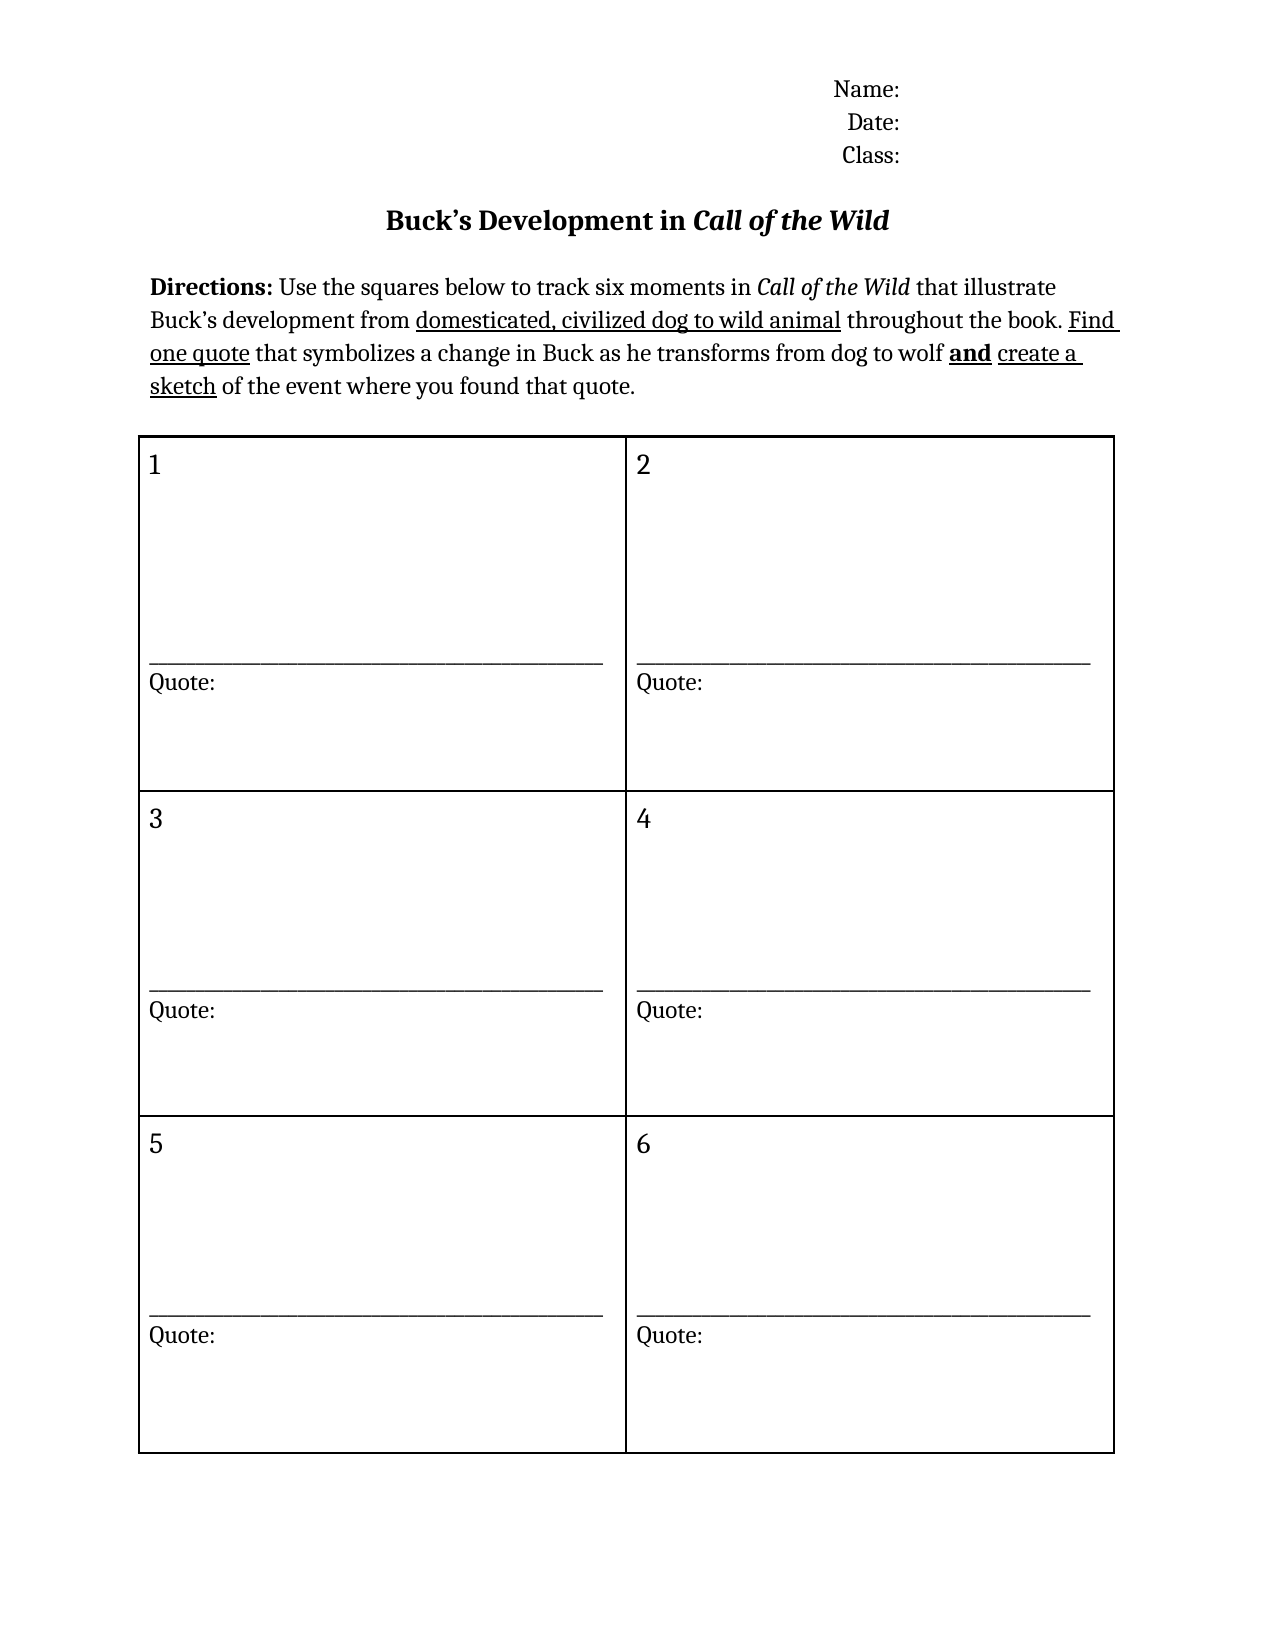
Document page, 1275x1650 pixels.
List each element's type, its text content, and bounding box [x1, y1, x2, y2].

table_cell 4 _________________________________________________ Quote: [627, 792, 1113, 1114]
text Directions: Use the squares below to track six moments in Call of the Wild that illustrate Buck’s development from domesticated, civilized dog to wild animal throughout the book. Find one quote that symbolizes a change in Buck as he transforms from dog to wolf and create a sketch of the event where you found that quote. [150, 273, 1125, 401]
text Buck’s Development in Call of the Wild [150, 204, 1125, 238]
table_cell 6 _________________________________________________ Quote: [627, 1117, 1113, 1452]
text Class: [150, 141, 900, 170]
table_header 2 _________________________________________________ Quote: [627, 438, 1113, 789]
table_header 1 _________________________________________________ Quote: [140, 438, 625, 789]
text Name: [150, 75, 900, 104]
text Date: [150, 108, 900, 137]
table_cell 5 _________________________________________________ Quote: [140, 1117, 625, 1452]
table_cell 3 _________________________________________________ Quote: [140, 792, 625, 1114]
